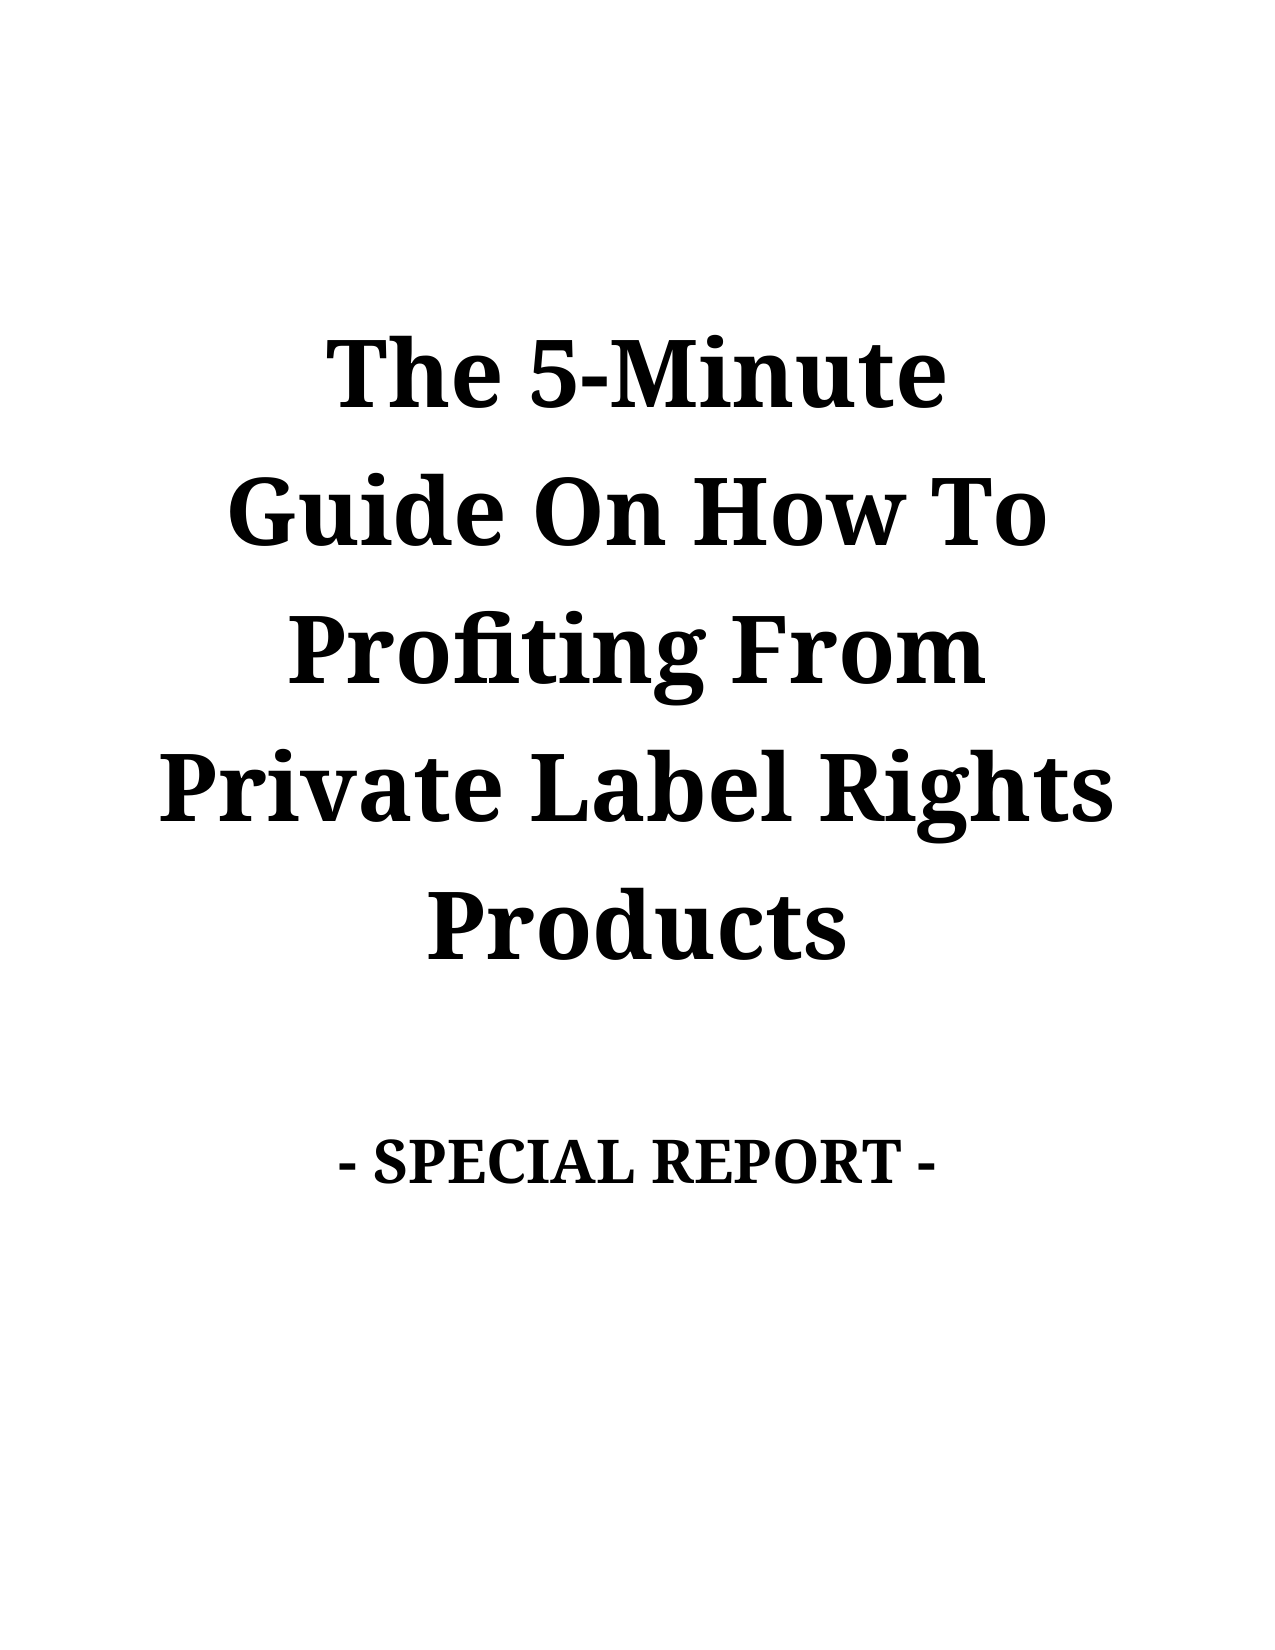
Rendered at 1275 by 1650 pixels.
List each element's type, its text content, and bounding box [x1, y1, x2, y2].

text - SPECIAL REPORT - [150, 1119, 1125, 1202]
text The 5-Minute Guide On How To Profiting From Private Label Rights Products [150, 308, 1125, 987]
